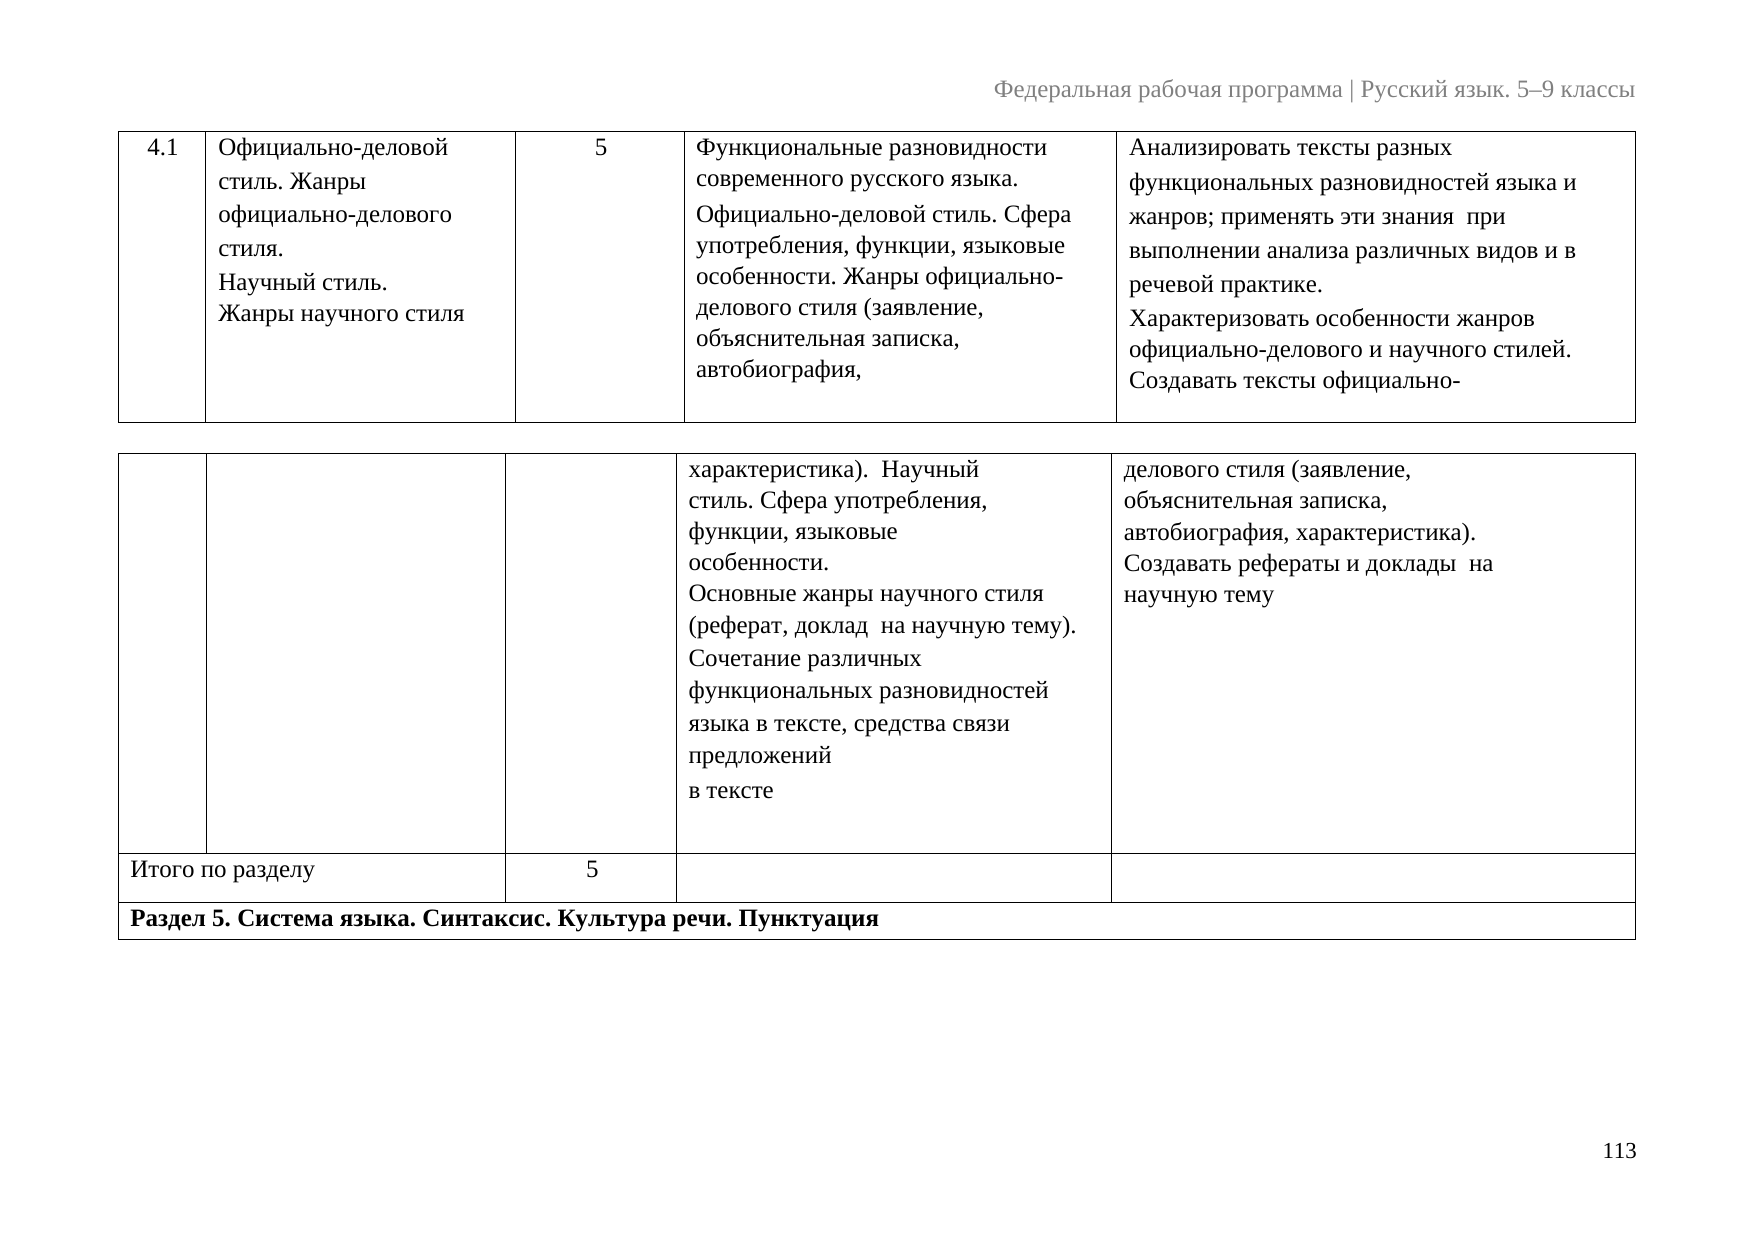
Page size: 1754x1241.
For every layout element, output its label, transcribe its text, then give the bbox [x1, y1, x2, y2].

table_cell 5 [516, 132, 684, 422]
table_header характеристика). Научный стиль. Сфера употребления, функции, языковые особенности. Основные жанры научного стиля (реферат, доклад на научную тему). Сочетание различных функциональных разновидностей языка в тексте, средства связи предложений в тексте [677, 454, 1111, 852]
table_cell Анализировать тексты разных функциональных разновидностей языка и жанров; применять эти знания при выполнении анализа различных видов и в речевой практике. Характеризовать особенности жанров официально-делового и научного стилей. Создавать тексты официально- [1117, 132, 1635, 422]
table_header делового стиля (заявление, объяснительная записка, автобиография, характеристика). Создавать рефераты и доклады на научную тему [1112, 454, 1635, 852]
table_header [506, 454, 676, 852]
table_cell 4.1 [119, 132, 205, 422]
table_cell 5 [506, 854, 676, 901]
table_cell [677, 854, 1111, 901]
table_cell Официально-деловой стиль. Жанры официально-делового стиля. Научный стиль. Жанры научного стиля [206, 132, 515, 422]
table_header [207, 454, 505, 852]
table_cell [1112, 854, 1635, 901]
table_cell Функциональные разновидности современного русского языка. Официально-деловой стиль. Сфера употребления, функции, языковые особенности. Жанры официально-делового стиля (заявление, объяснительная записка, автобиография, [685, 132, 1116, 422]
table_header [119, 454, 206, 852]
table_cell Раздел 5. Система языка. Синтаксис. Культура речи. Пунктуация [119, 903, 1635, 939]
table_cell Итого по разделу [119, 854, 505, 901]
